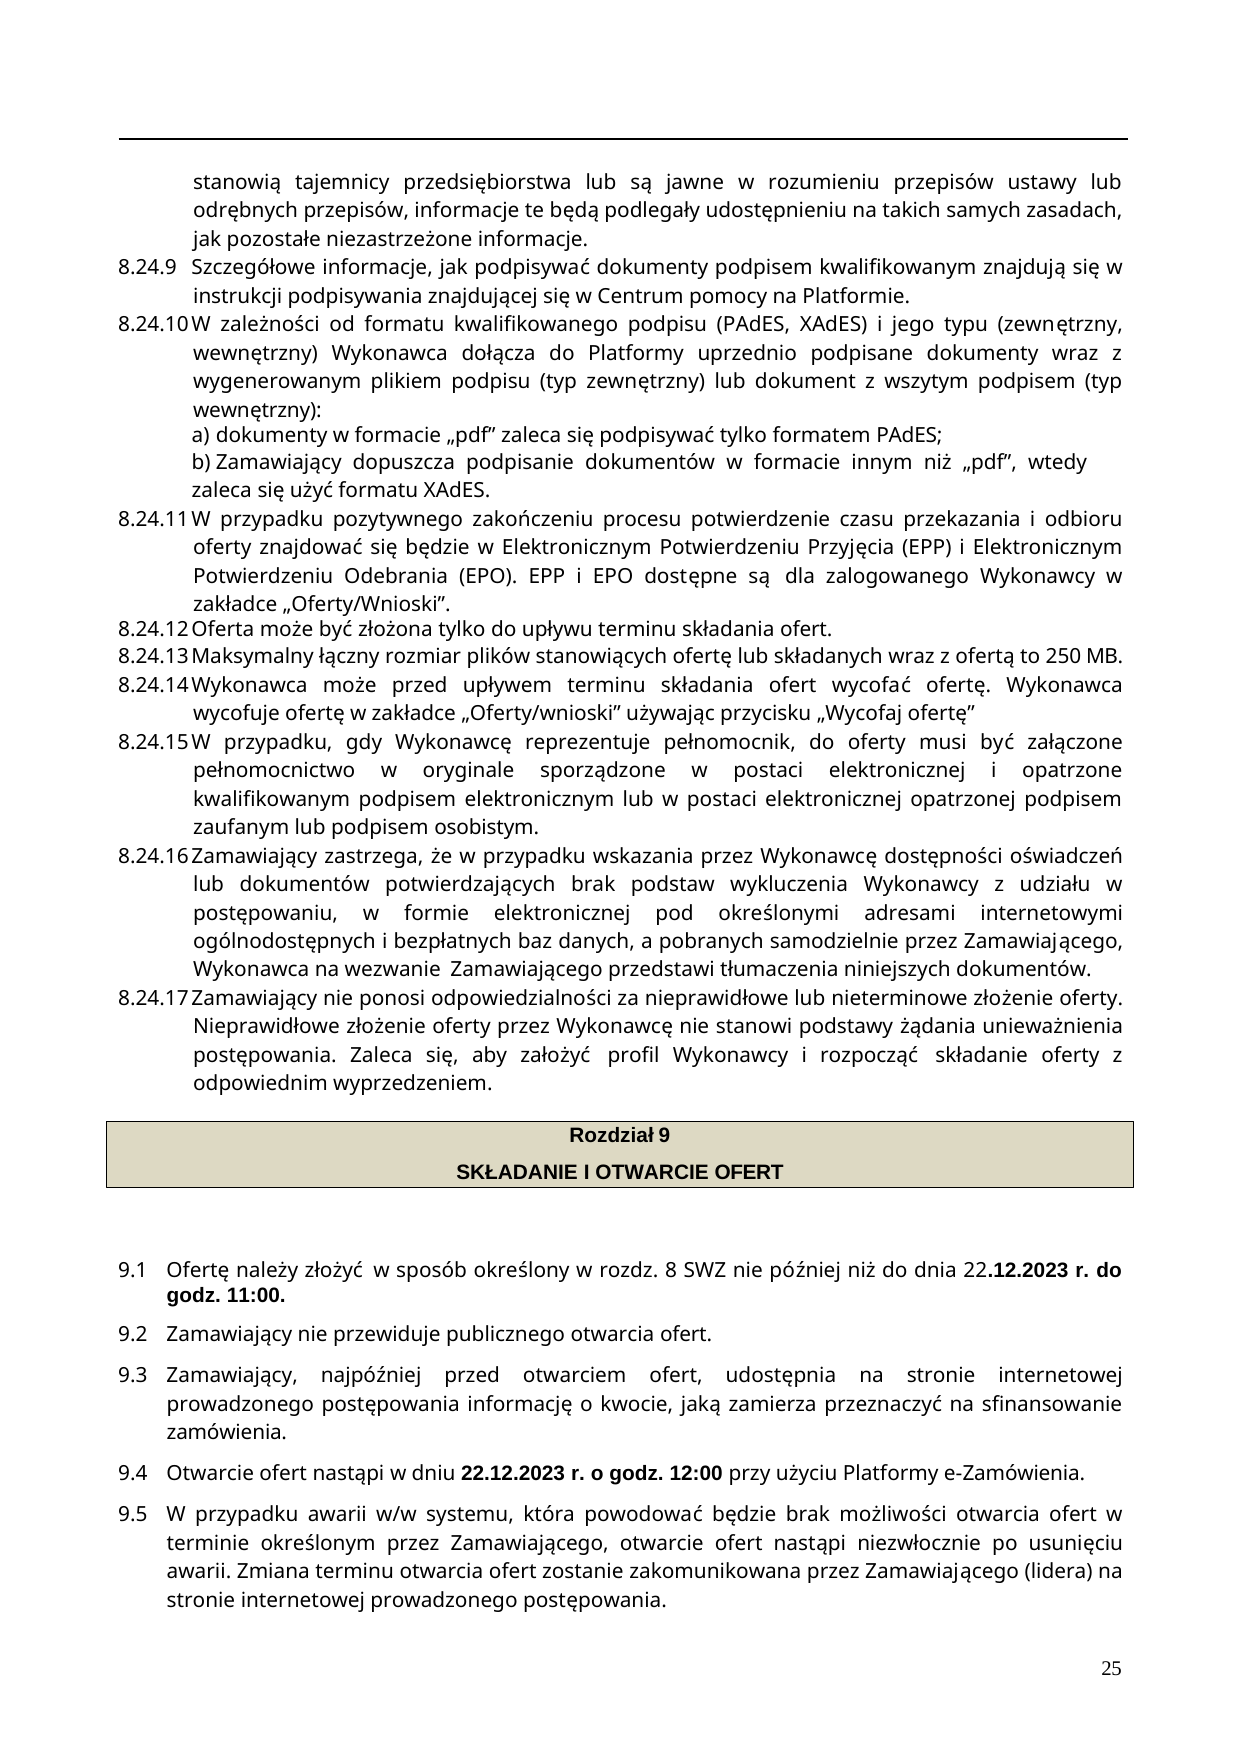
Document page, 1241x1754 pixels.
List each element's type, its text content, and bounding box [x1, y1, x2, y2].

list Wykonawca może przed upływem terminu składania ofert wycofać ofertę. Wykonawca wycofuje ofertę w zakładce „Oferty/wnioski” używając przycisku „Wycofaj ofertę” [118, 670, 1123, 727]
list Zamawiający, najpóźniej przed otwarciem ofert, udostępnia na stronie internetowej prowadzonego postępowania informację o kwocie, jaką zamierza przeznaczyć na sfinansowanie zamówienia. [118, 1361, 1123, 1446]
list W przypadku, gdy Wykonawcę reprezentuje pełnomocnik, do oferty musi być załączone pełnomocnictwo w oryginale sporządzone w postaci elektronicznej i opatrzone kwalifikowanym podpisem elektronicznym lub w postaci elektronicznej opatrzonej podpisem zaufanym lub podpisem osobistym. [118, 727, 1123, 841]
list Zamawiający nie przewiduje publicznego otwarcia ofert. [118, 1319, 1146, 1348]
list W przypadku awarii w/w systemu, która powodować będzie brak możliwości otwarcia ofert w terminie określonym przez Zamawiającego, otwarcie ofert nastąpi niezwłocznie po usunięciu awarii. Zmiana terminu otwarcia ofert zostanie zakomunikowana przez Zamawiającego (lidera) na stronie internetowej prowadzonego postępowania. [118, 1499, 1123, 1613]
list Ofertę należy złożyć w sposób określony w rozdz. 8 SWZ nie później niż do dnia 22.12.2023 r. do godz. 11:00. [118, 1255, 1123, 1307]
list Zamawiający nie ponosi odpowiedzialności za nieprawidłowe lub nieterminowe złożenie oferty. Nieprawidłowe złożenie oferty przez Wykonawcę nie stanowi podstawy żądania unieważnienia postępowania. Zaleca się, aby założyć profil Wykonawcy i rozpocząć składanie oferty z odpowiednim wyprzedzeniem. [118, 983, 1123, 1097]
list Szczegółowe informacje, jak podpisywać dokumenty podpisem kwalifikowanym znajdują się w instrukcji podpisywania znajdującej się w Centrum pomocy na Platformie. [118, 252, 1123, 309]
list Oferta może być złożona tylko do upływu terminu składania ofert. [118, 618, 1146, 641]
list Zamawiający dopuszcza podpisanie dokumentów w formacie innym niż „pdf”, wtedy zaleca się użyć formatu XAdES. [191, 447, 1087, 504]
list Zamawiający zastrzega, że w przypadku wskazania przez Wykonawcę dostępności oświadczeń lub dokumentów potwierdzających brak podstaw wykluczenia Wykonawcy z udziału w postępowaniu, w formie elektronicznej pod określonymi adresami internetowymi ogólnodostępnych i bezpłatnych baz danych, a pobranych samodzielnie przez Zamawiającego, Wykonawca na wezwanie Zamawiającego przedstawi tłumaczenia niniejszych dokumentów. [118, 841, 1123, 983]
list W zależności od formatu kwalifikowanego podpisu (PAdES, XAdES) i jego typu (zewnętrzny, wewnętrzny) Wykonawca dołącza do Platformy uprzednio podpisane dokumenty wraz z wygenerowanym plikiem podpisu (typ zewnętrzny) lub dokument z wszytym podpisem (typ wewnętrzny): [118, 309, 1123, 423]
list Otwarcie ofert nastąpi w dniu 22.12.2023 r. o godz. 12:00 przy użyciu Platformy e-Zamówienia. [118, 1458, 1146, 1487]
list W przypadku pozytywnego zakończeniu procesu potwierdzenie czasu przekazania i odbioru oferty znajdować się będzie w Elektronicznym Potwierdzeniu Przyjęcia (EPP) i Elektronicznym Potwierdzeniu Odebrania (EPO). EPP i EPO dostępne są dla zalogowanego Wykonawcy w zakładce „Oferty/Wnioski”. [118, 504, 1123, 618]
list dokumenty w formacie „pdf” zaleca się podpisywać tylko formatem PAdES; [191, 423, 1146, 447]
list Maksymalny łączny rozmiar plików stanowiących ofertę lub składanych wraz z ofertą to 250 MB. [118, 641, 1146, 670]
text stanowią tajemnicy przedsiębiorstwa lub są jawne w rozumieniu przepisów ustawy lub odrębnych przepisów, informacje te będą podlegały udostępnieniu na takich samych zasadach, jak pozostałe niezastrzeżone informacje. [193, 167, 1123, 252]
